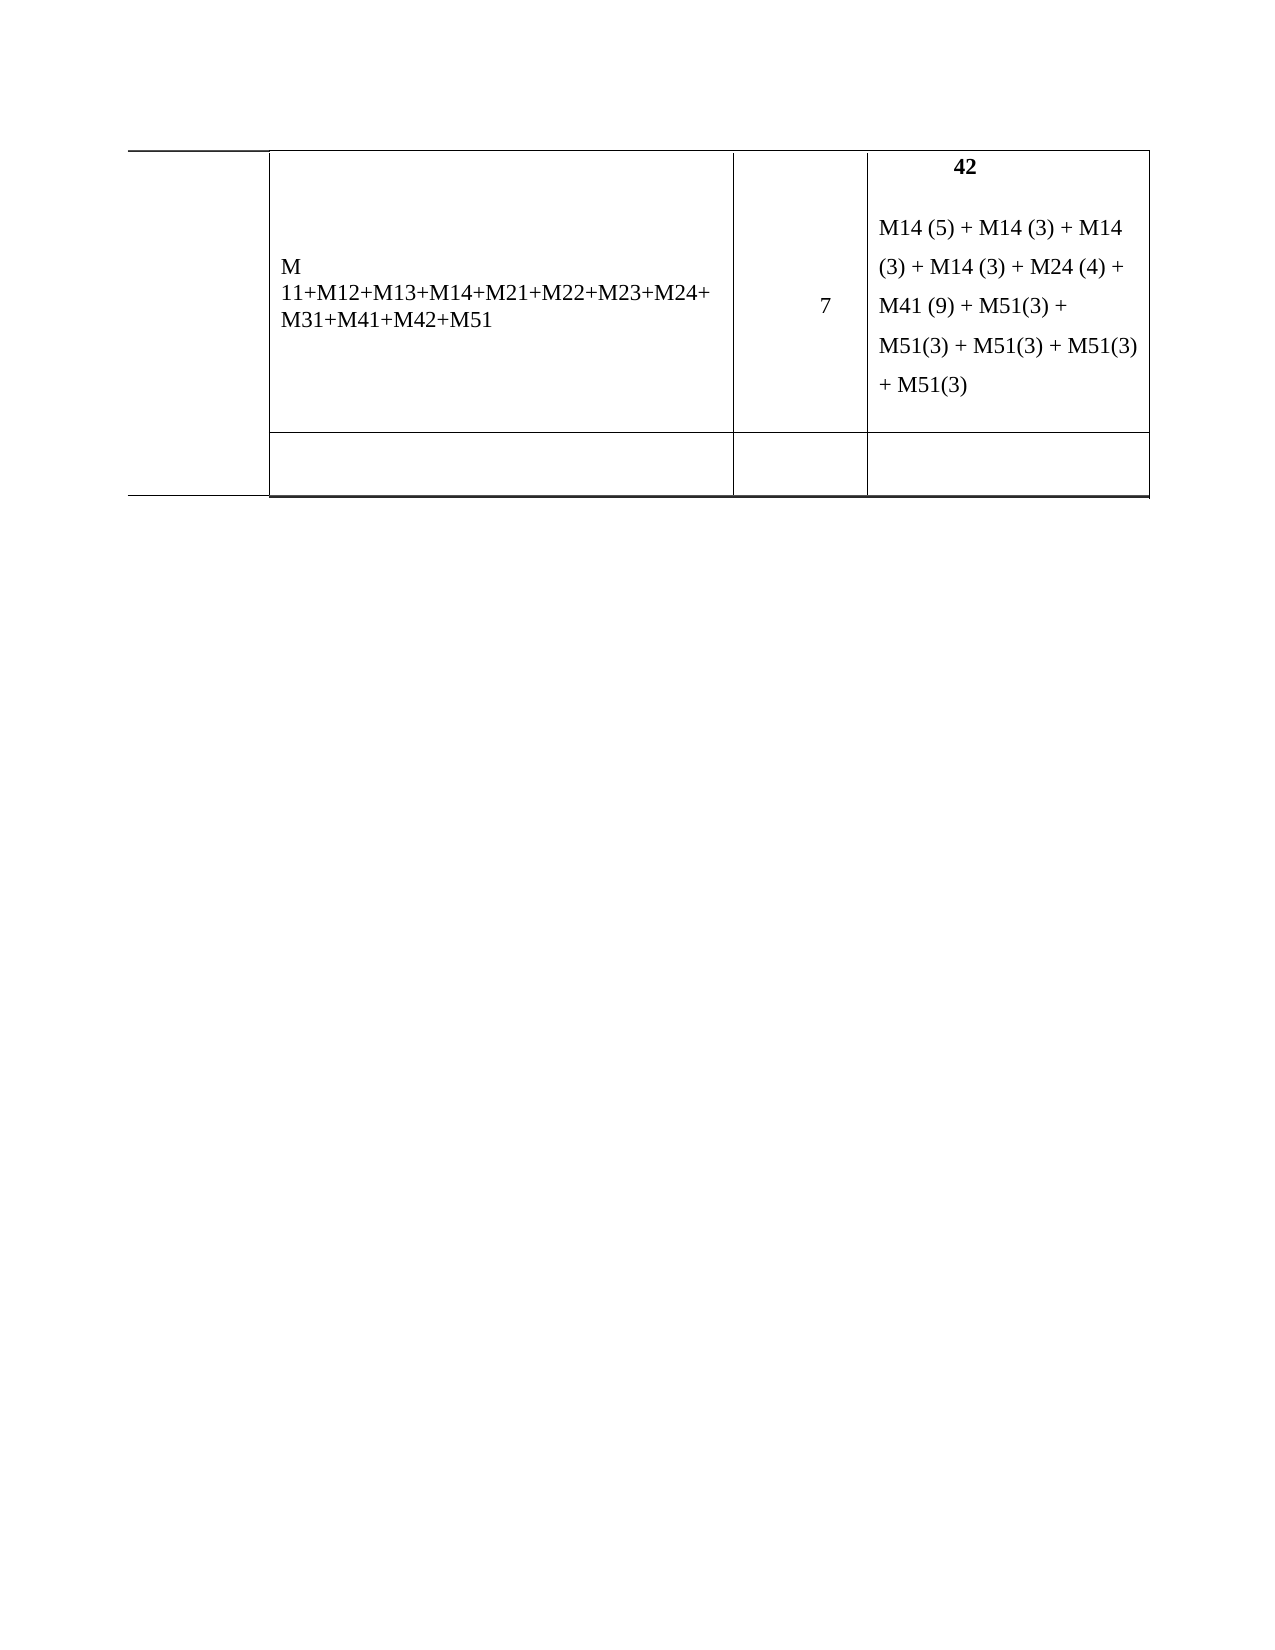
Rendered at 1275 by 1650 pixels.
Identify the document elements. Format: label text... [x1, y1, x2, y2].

table_cell [734, 433, 867, 495]
table_cell [270, 433, 733, 495]
table_cell 42 М14 (5) + М14 (3) + М14 (3) + М14 (3) + М24 (4) + М41 (9) + М51(3) + М51(3) + М51(3) + М51(3) + М51(3) [868, 151, 1149, 432]
table_cell M11+M12+M13+M14+M21+M22+M23+M24+M31+M41+M42+M51 [270, 151, 733, 432]
table_cell 7 [733, 151, 867, 432]
table_cell [868, 433, 1149, 495]
